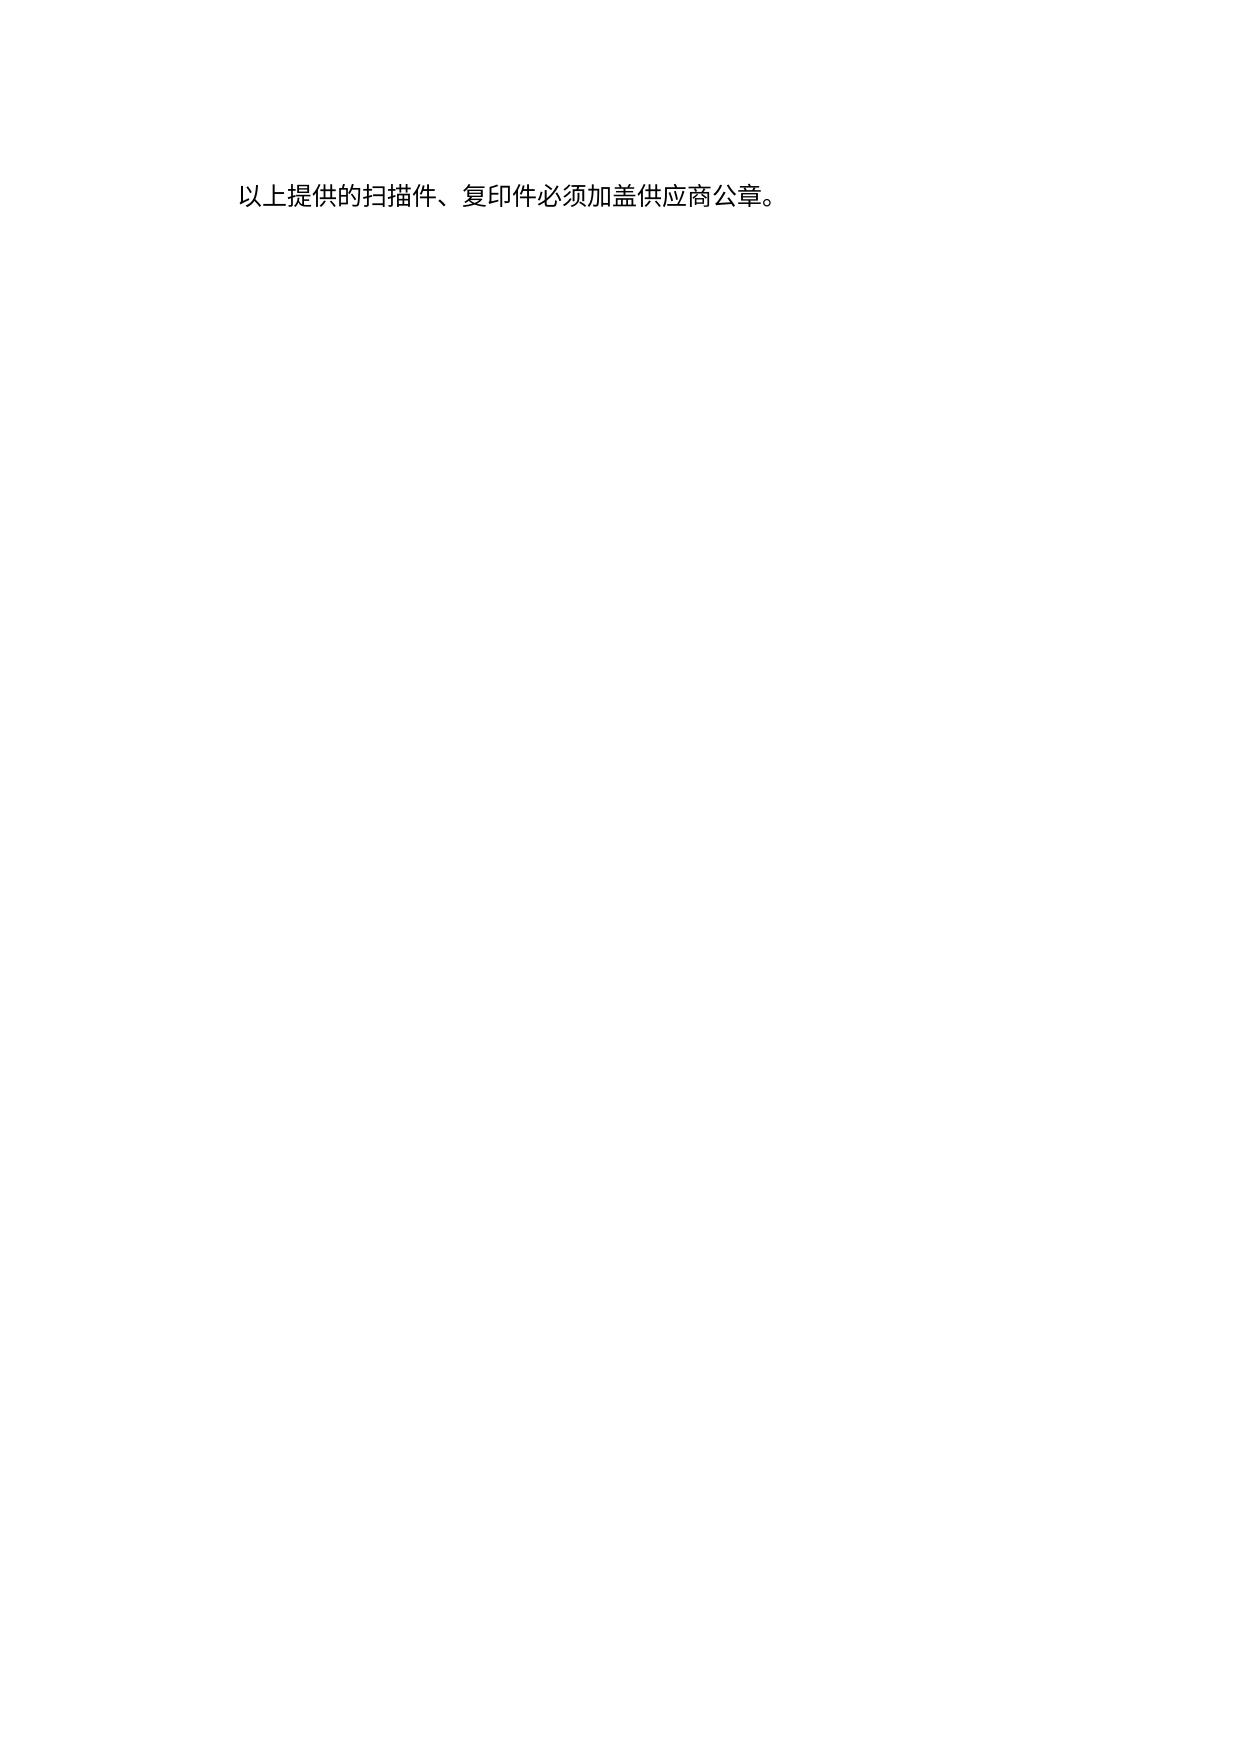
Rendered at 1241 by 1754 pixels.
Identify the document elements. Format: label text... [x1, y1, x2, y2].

text 以上提供的扫描件、复印件必须加盖供应商公章。 [187, 162, 1053, 227]
